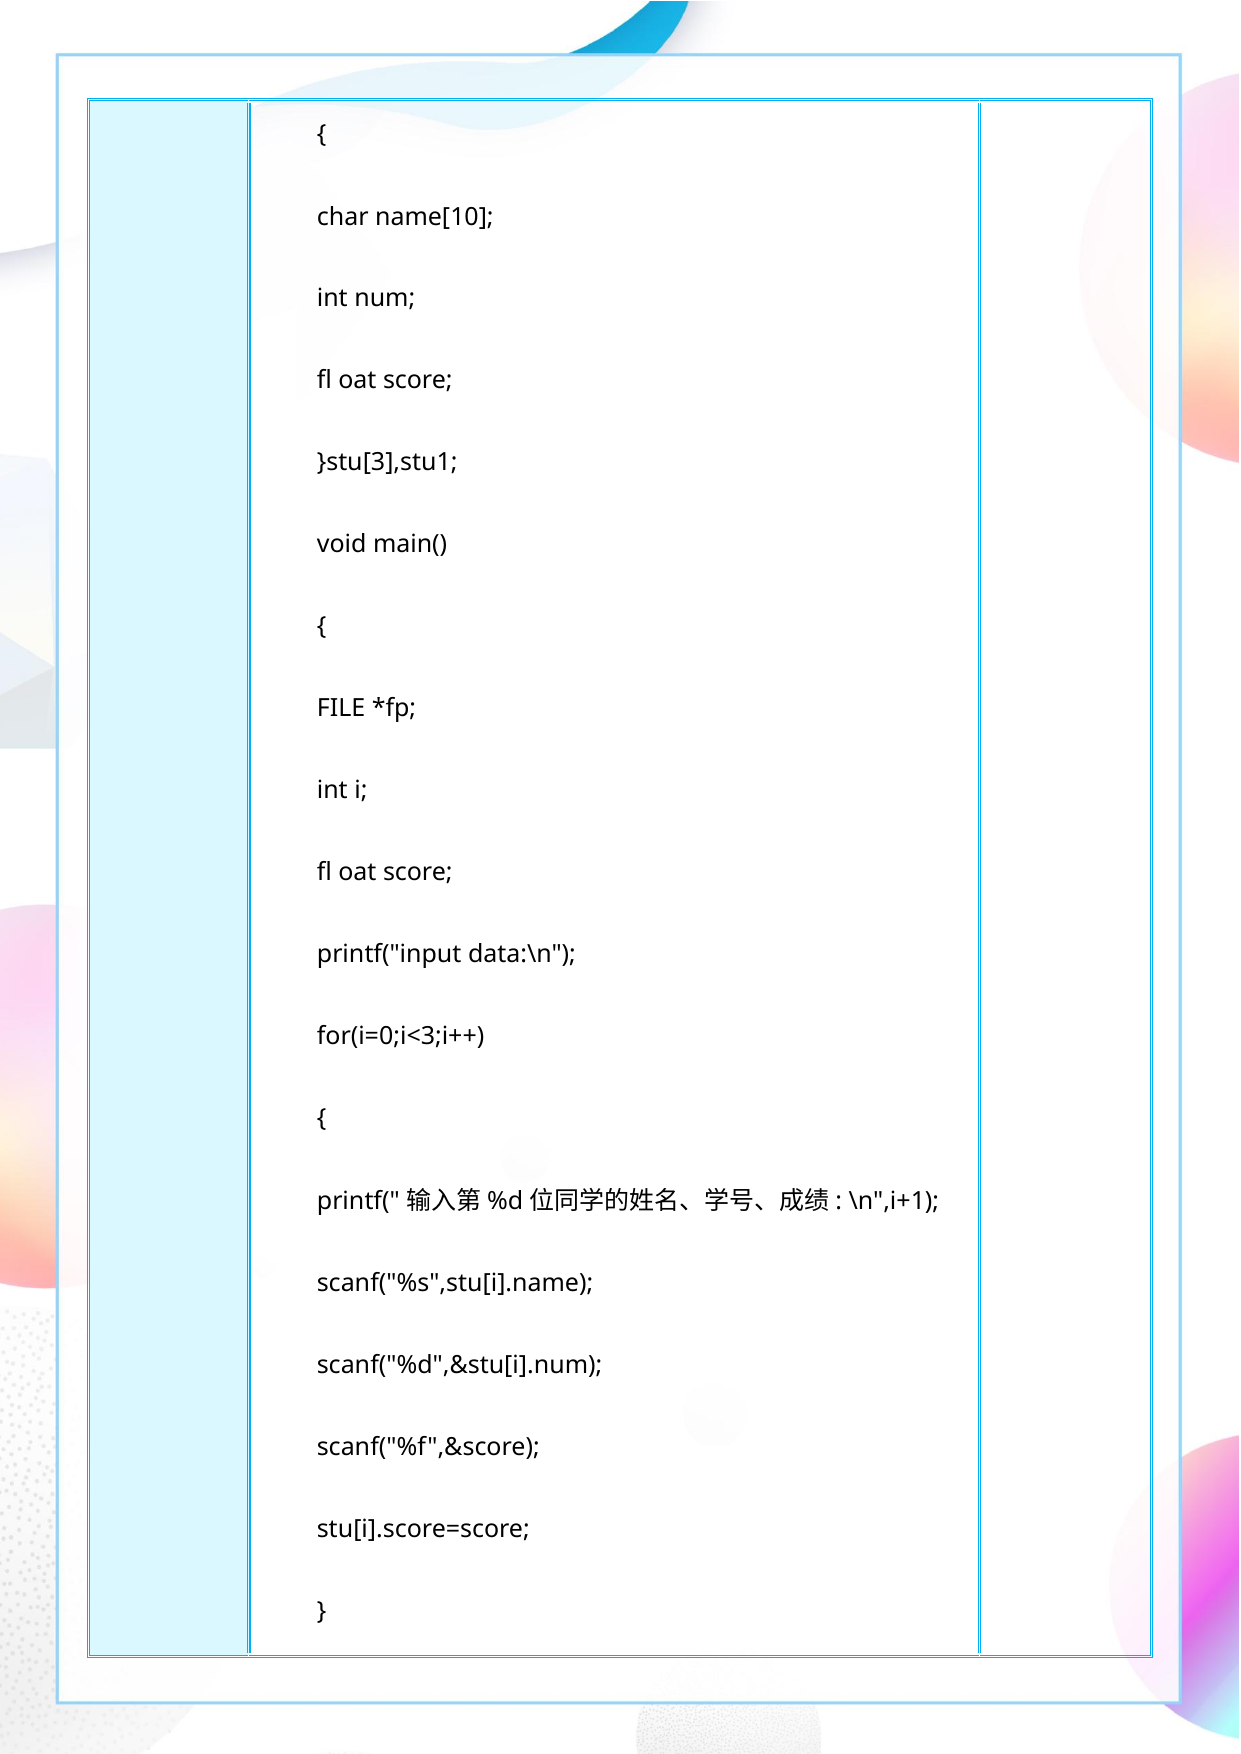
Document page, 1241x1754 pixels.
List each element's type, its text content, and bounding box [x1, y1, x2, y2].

picture [0, 1, 1239, 1754]
table_cell 知识讲解（45min） [90, 99, 249, 1655]
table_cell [249, 101, 979, 1655]
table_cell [980, 101, 1150, 1655]
